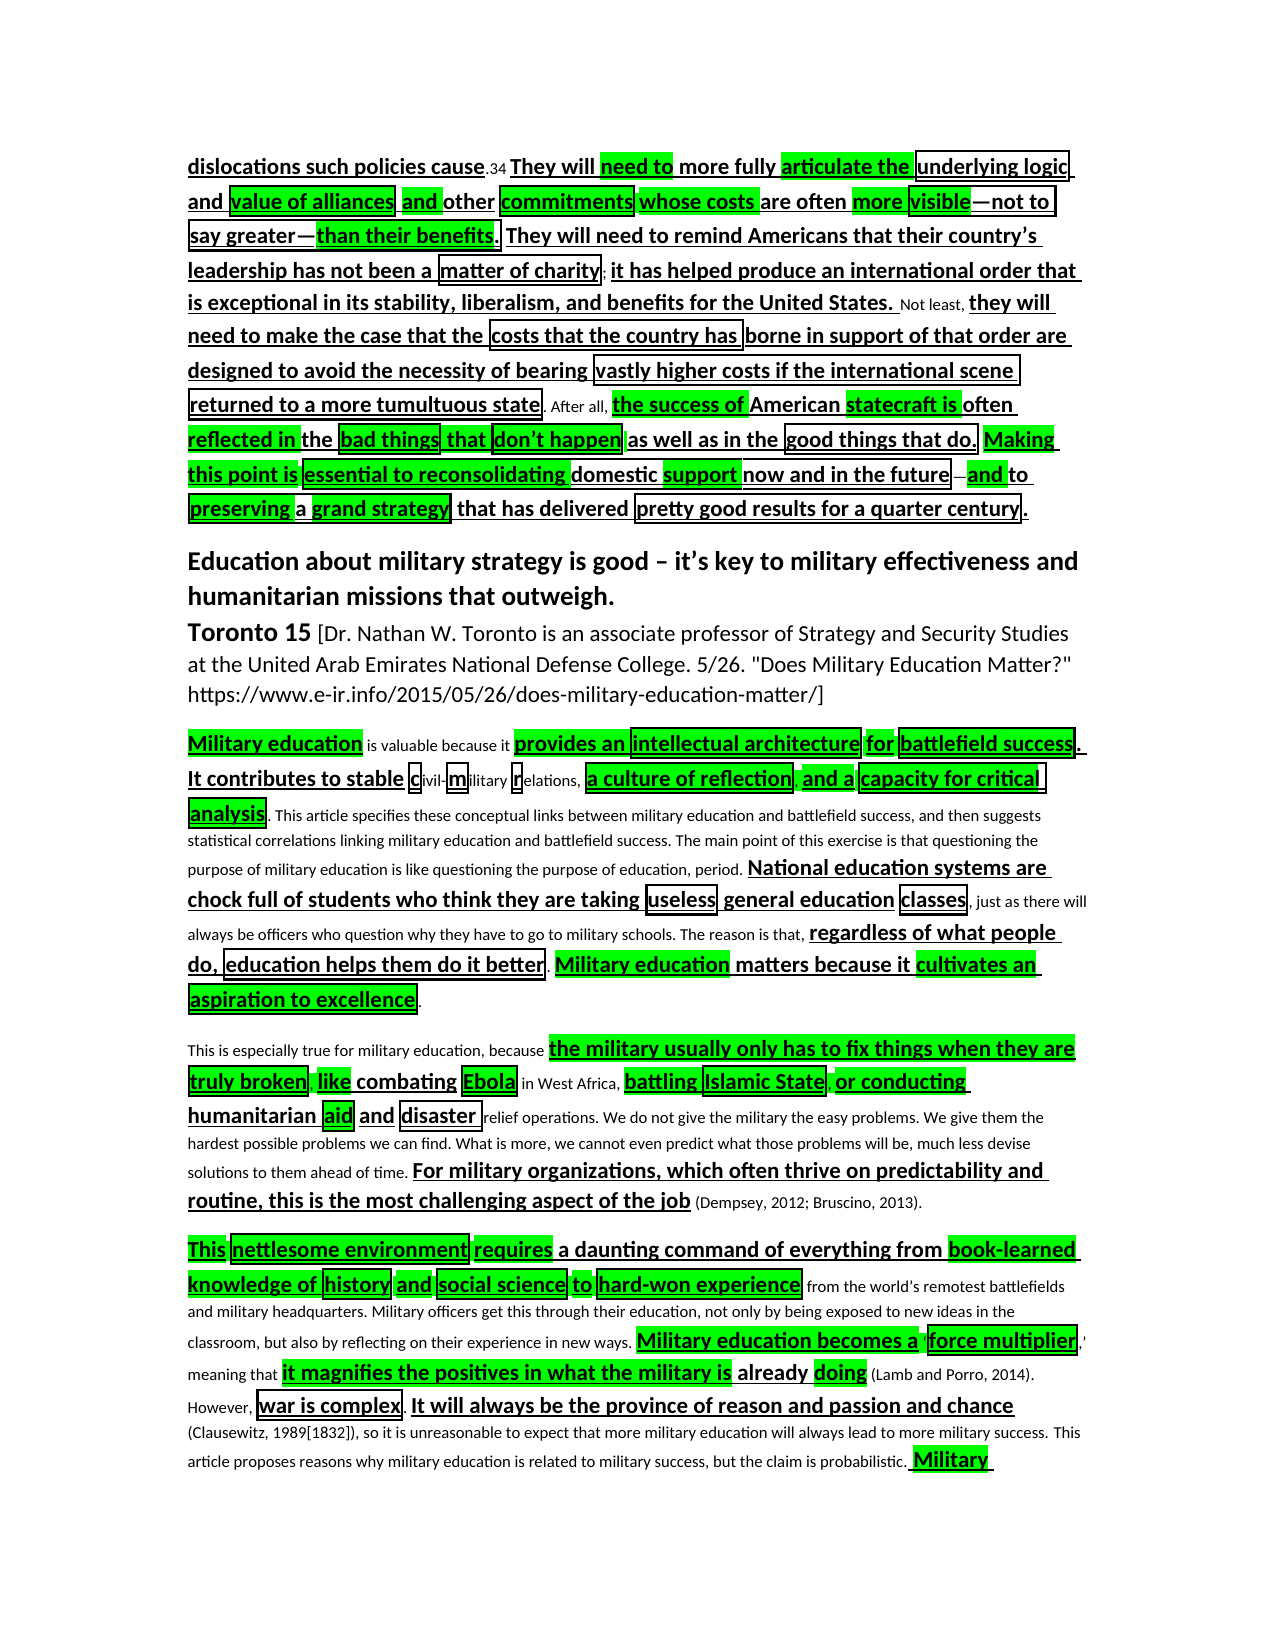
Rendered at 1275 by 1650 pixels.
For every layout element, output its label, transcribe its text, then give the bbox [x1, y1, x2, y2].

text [187, 1233, 1087, 1473]
text Military education is valuable because it provides an intellectual architecture for battlefield success. It contributes to stable civil-military relations, a culture of reflection, and a capacity for critical analysis. This article specifies these conceptual links between military education and battlefield success, and then suggests statistical correlations linking military education and battlefield success. The main point of this exercise is that questioning the purpose of military education is like questioning the purpose of education, period. National education systems are chock full of students who think they are taking useless general education classes, just as there will always be officers who question why they have to go to military schools. The reason is that, regardless of what people do, education helps them do it better. Military education matters because it cultivates an aspiration to excellence. [187, 727, 1087, 1015]
subtitle Education about military strategy is good – it’s key to military effectiveness and humanitarian missions that outweigh. [187, 544, 1087, 612]
text Toronto 15 [Dr. Nathan W. Toronto is an associate professor of Strategy and Security Studies at the United Arab Emirates National Defense College. 5/26. "Does Military Education Matter?" https://www.e-ir.info/2015/05/26/does-military-education-matter/] [187, 615, 1087, 708]
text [187, 150, 1087, 524]
text This is especially true for military education, because the military usually only has to fix things when they are truly broken, like combating Ebola in West Africa, battling Islamic State, or conducting humanitarian aid and disaster relief operations. We do not give the military the easy problems. We give them the hardest possible problems we can find. What is more, we cannot even predict what those problems will be, much less devise solutions to them ahead of time. For military organizations, which often thrive on predictability and routine, this is the most challenging aspect of the job (Dempsey, 2012; Bruscino, 2013). [187, 1034, 1087, 1214]
